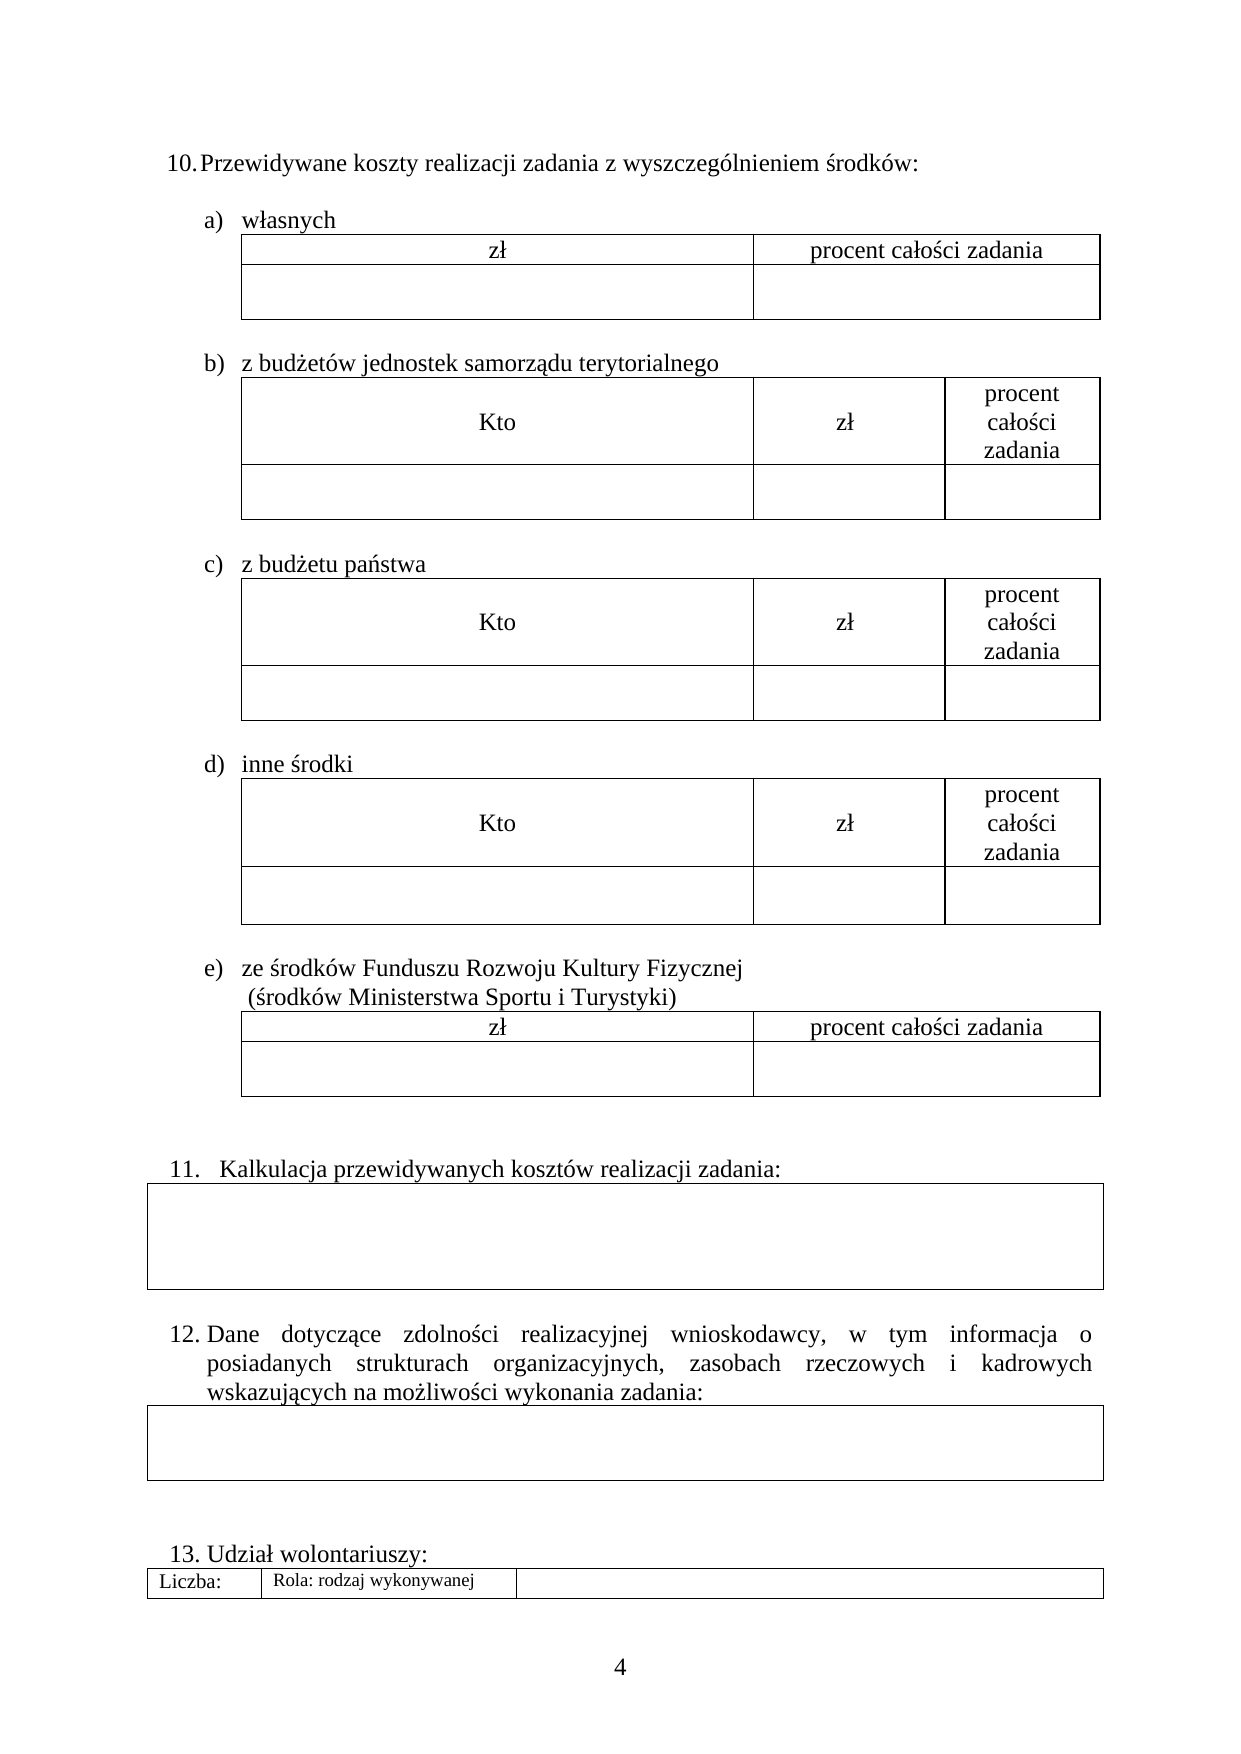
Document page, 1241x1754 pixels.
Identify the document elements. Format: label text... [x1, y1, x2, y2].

table_cell [754, 1042, 1099, 1096]
table_header Kto [242, 378, 753, 464]
table_cell [754, 666, 944, 720]
list własnych [204, 205, 1093, 234]
table_header zł [242, 235, 753, 264]
table_header procent całości zadania [946, 579, 1099, 665]
table_cell [946, 666, 1099, 720]
list Przewidywane koszty realizacji zadania z wyszczególnieniem środków: [166, 148, 1093, 176]
text (środków Ministerstwa Sportu i Turystyki) [241, 982, 1093, 1011]
table_cell [242, 265, 753, 318]
table_header Kto [242, 779, 753, 866]
table_header zł [242, 1012, 753, 1041]
table_cell [242, 465, 753, 519]
list Kalkulacja przewidywanych kosztów realizacji zadania: [169, 1154, 1093, 1183]
table_header zł [754, 579, 944, 665]
table_cell [242, 1042, 753, 1096]
table_header procent całości zadania [946, 378, 1099, 464]
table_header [262, 1569, 516, 1597]
table_header procent całości zadania [754, 235, 1099, 264]
table_cell [946, 867, 1099, 924]
list z budżetu państwa [204, 549, 1093, 578]
table_cell [242, 666, 753, 720]
list z budżetów jednostek samorządu terytorialnego [204, 348, 1093, 377]
list inne środki [204, 749, 1093, 778]
table_header [517, 1569, 1103, 1597]
table_cell [754, 465, 944, 519]
table_header procent całości zadania [946, 779, 1099, 866]
table_cell [754, 265, 1099, 318]
table_header Kto [242, 579, 753, 665]
table_cell [946, 465, 1099, 519]
table_header [148, 1406, 1103, 1480]
table_header Liczba: [148, 1569, 261, 1597]
table_header [148, 1184, 1103, 1289]
table_cell [242, 867, 753, 924]
list ze środków Funduszu Rozwoju Kultury Fizycznej [204, 953, 1093, 982]
list Udział wolontariuszy: [169, 1539, 1093, 1568]
table_cell [754, 867, 944, 924]
table_header zł [754, 779, 944, 866]
table_header zł [754, 378, 944, 464]
table_header procent całości zadania [754, 1012, 1099, 1041]
list Dane dotyczące zdolności realizacyjnej wnioskodawcy, w tym informacja o posiadanych strukturach organizacyjnych, zasobach rzeczowych i kadrowych wskazujących na możliwości wykonania zadania: [169, 1319, 1093, 1405]
